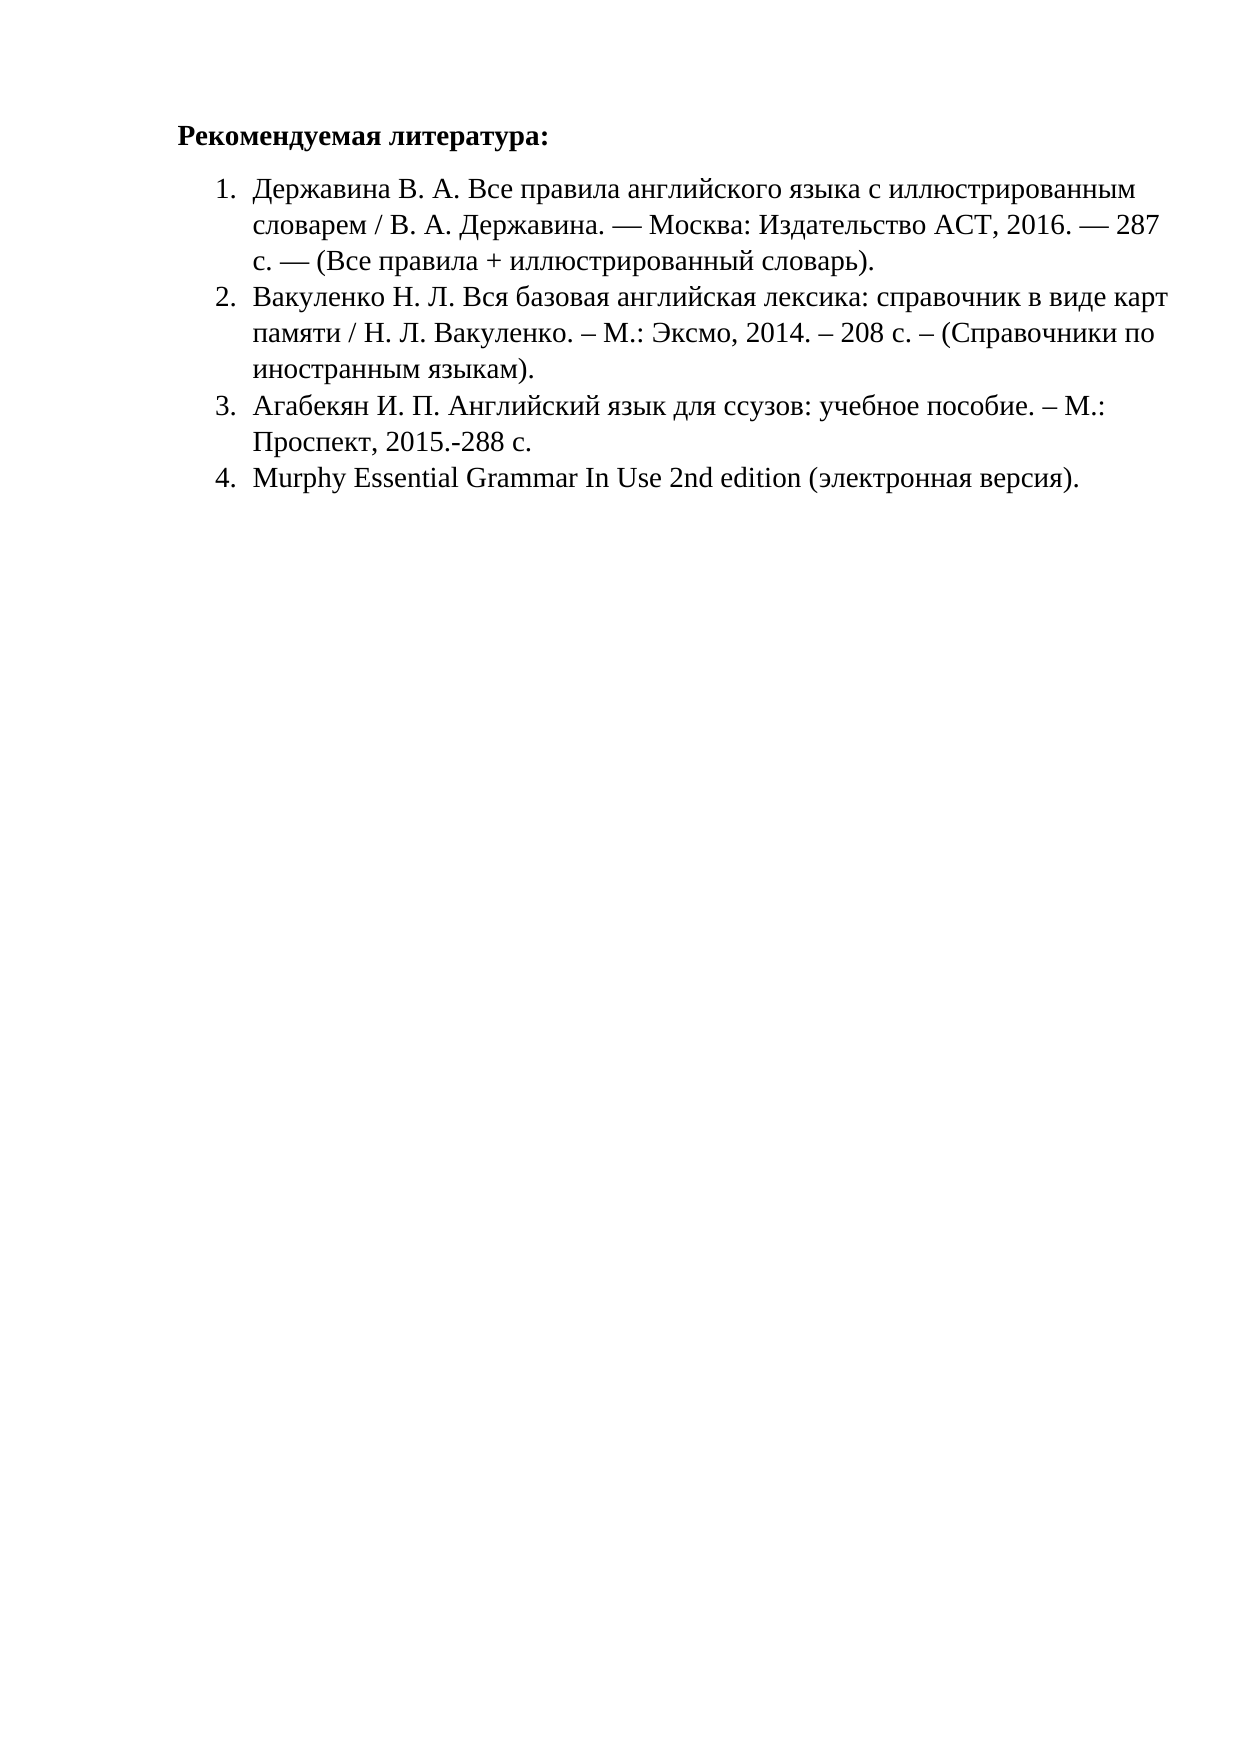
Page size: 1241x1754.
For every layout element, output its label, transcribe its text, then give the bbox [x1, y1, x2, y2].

list Державина В. А. Все правила английского языка с иллюстрированным словарем / В. А. Державина. — Москва: Издательство АСТ, 2016. — 287 с. — (Все правила + иллюстрированный словарь). [215, 171, 1181, 277]
list Агабекян И. П. Английский язык для ссузов: учебное пособие. – М.: Проспект, 2015.-288 с. [215, 388, 1181, 457]
text Рекомендуемая литература: [177, 118, 1181, 152]
list Вакуленко Н. Л. Вся базовая английская лексика: справочник в виде карт памяти / Н. Л. Вакуленко. – М.: Эксмо, 2014. – 208 с. – (Справочники по иностранным языкам). [215, 279, 1181, 385]
list Murphy Essential Grammar In Use 2nd edition (электронная версия). [215, 460, 1181, 494]
